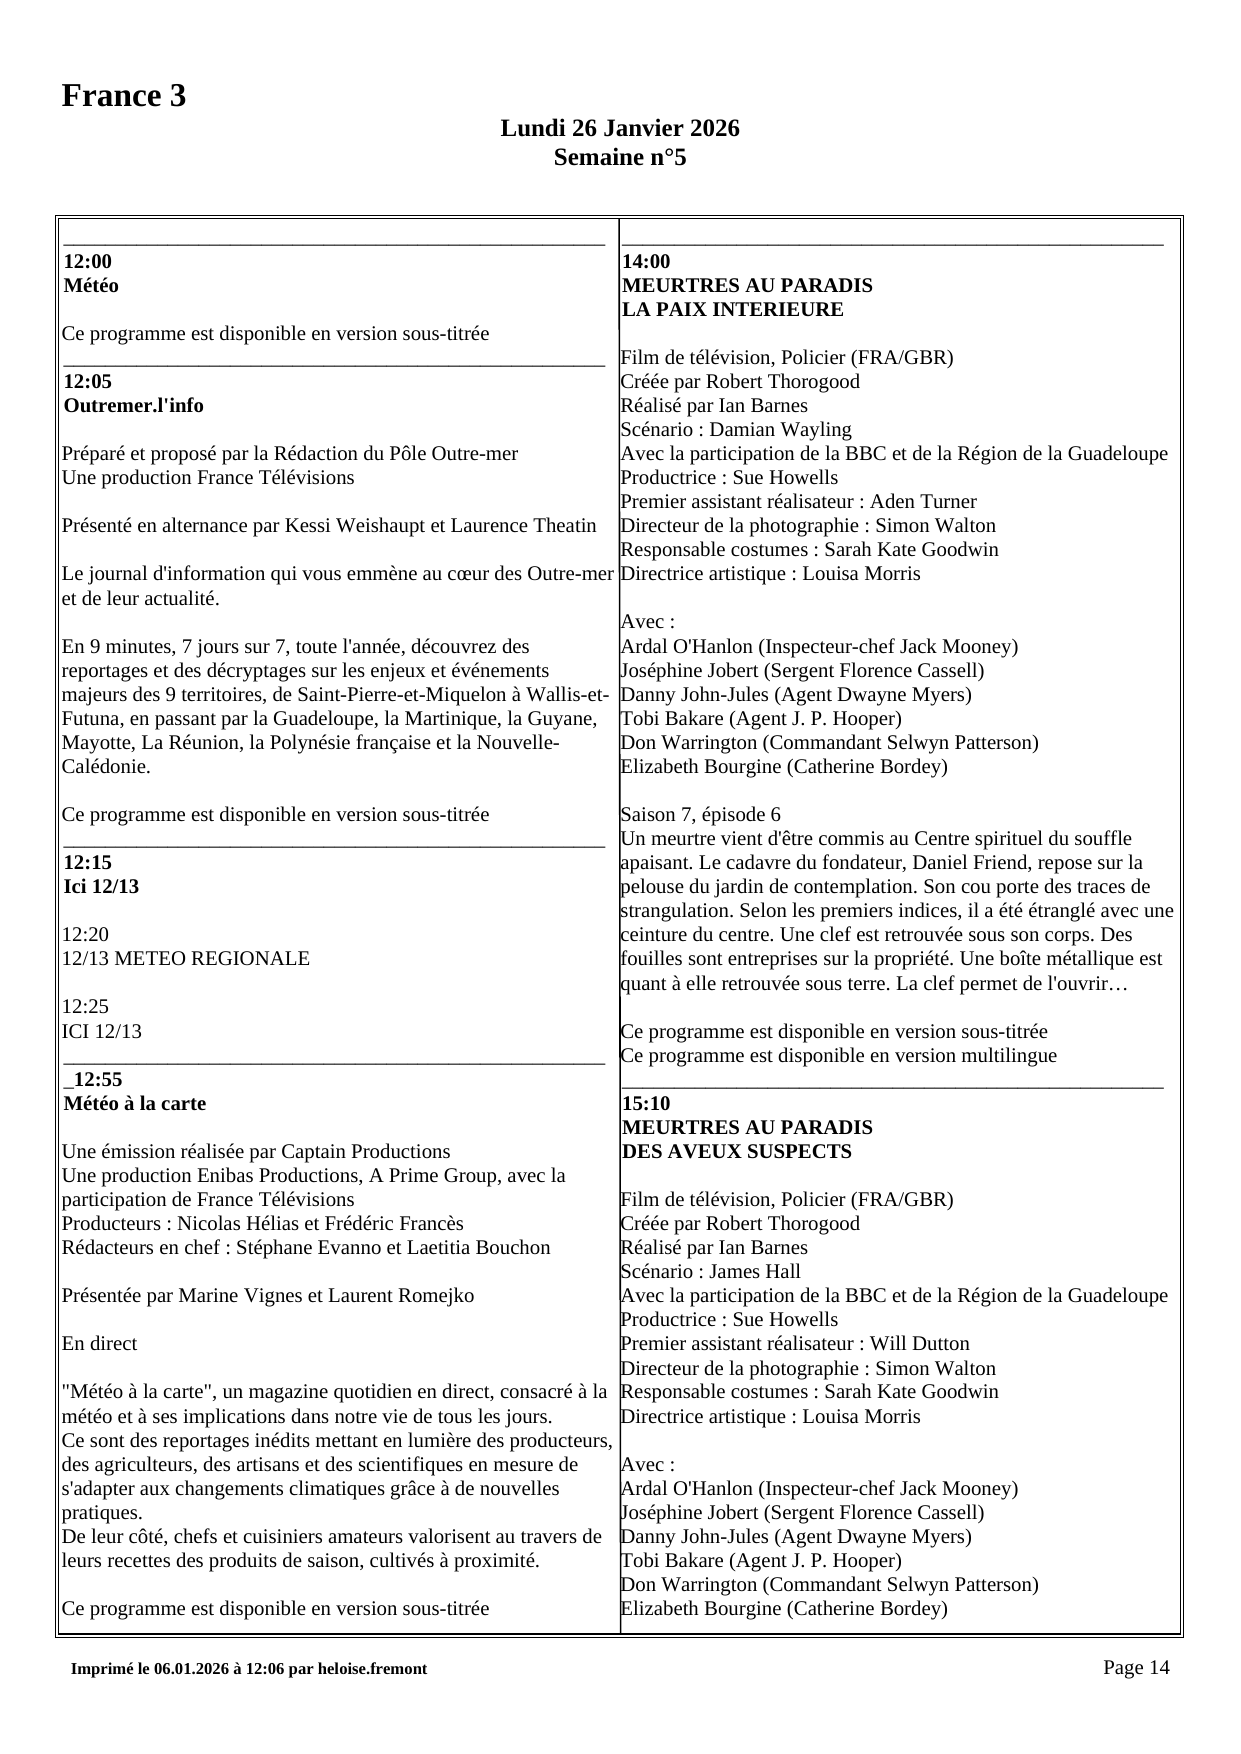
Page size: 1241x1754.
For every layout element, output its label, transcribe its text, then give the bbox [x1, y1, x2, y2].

text Météo [63, 273, 620, 297]
text Outremer.l'info [63, 393, 620, 417]
text Préparé et proposé par la Rédaction du Pôle Outre-mer Une production France Télévisions Présenté en alternance par Kessi Weishaupt et Laurence Theatin Le journal d'information qui vous emmène au cœur des Outre-mer et de leur actualité. En 9 minutes, 7 jours sur 7, toute l'année, découvrez des reportages et des décryptages sur les enjeux et événements majeurs des 9 territoires, de Saint-Pierre-et-Miquelon à Wallis-et-Futuna, en passant par la Guadeloupe, la Martinique, la Guyane, Mayotte, La Réunion, la Polynésie française et la Nouvelle-Calédonie. [61, 417, 620, 778]
text Ce programme est disponible en version multilingue [620, 1043, 1179, 1067]
text MEURTRES AU PARADIS [622, 273, 1179, 297]
text Ici 12/13 [63, 874, 620, 898]
text DES AVEUX SUSPECTS [622, 1139, 1179, 1163]
text ____________________________________________________ [63, 224, 620, 248]
text 12:00 [63, 248, 620, 273]
text ____________________________________________________ [63, 826, 620, 850]
text Une émission réalisée par Captain Productions Une production Enibas Productions, A Prime Group, avec la participation de France Télévisions Producteurs : Nicolas Hélias et Frédéric Francès Rédacteurs en chef : Stéphane Evanno et Laetitia Bouchon Présentée par Marine Vignes et Laurent Romejko En direct "Météo à la carte", un magazine quotidien en direct, consacré à la météo et à ses implications dans notre vie de tous les jours. Ce sont des reportages inédits mettant en lumière des producteurs, des agriculteurs, des artisans et des scientifiques en mesure de s'adapter aux changements climatiques grâce à de nouvelles pratiques. De leur côté, chefs et cuisiniers amateurs valorisent au travers de leurs recettes des produits de saison, cultivés à proximité. [61, 1115, 620, 1572]
text 12:05 [63, 369, 620, 393]
text _____________________________________________________12:55 [63, 1043, 620, 1091]
text MEURTRES AU PARADIS [622, 1115, 1179, 1139]
text 12:20 12/13 METEO REGIONALE 12:25 ICI 12/13 [61, 898, 620, 1043]
text ____________________________________________________ [622, 224, 1179, 248]
text ____________________________________________________ [622, 1067, 1179, 1091]
text 14:00 [622, 248, 1179, 273]
text Ce programme est disponible en version sous-titrée [61, 321, 620, 345]
text Ce programme est disponible en version sous-titrée [620, 1018, 1179, 1043]
text Ce programme est disponible en version sous-titrée [61, 1596, 620, 1620]
text Météo à la carte [63, 1091, 620, 1115]
text ____________________________________________________ [63, 345, 620, 369]
text Film de télévision, Policier (FRA/GBR) Créée par Robert Thorogood Réalisé par Ian Barnes Scénario : Damian Wayling Avec la participation de la BBC et de la Région de la Guadeloupe Productrice : Sue Howells Premier assistant réalisateur : Aden Turner Directeur de la photographie : Simon Walton Responsable costumes : Sarah Kate Goodwin Directrice artistique : Louisa Morris Avec : Ardal O'Hanlon (Inspecteur-chef Jack Mooney) Joséphine Jobert (Sergent Florence Cassell) Danny John-Jules (Agent Dwayne Myers) Tobi Bakare (Agent J. P. Hooper) Don Warrington (Commandant Selwyn Patterson) Elizabeth Bourgine (Catherine Bordey) Saison 7, épisode 6 Un meurtre vient d'être commis au Centre spirituel du souffle apaisant. Le cadavre du fondateur, Daniel Friend, repose sur la pelouse du jardin de contemplation. Son cou porte des traces de strangulation. Selon les premiers indices, il a été étranglé avec une ceinture du centre. Une clef est retrouvée sous son corps. Des fouilles sont entreprises sur la propriété. Une boîte métallique est quant à elle retrouvée sous terre. La clef permet de l'ouvrir… [620, 321, 1179, 994]
text Ce programme est disponible en version sous-titrée [61, 802, 620, 826]
text LA PAIX INTERIEURE [622, 297, 1179, 321]
text 15:10 [622, 1091, 1179, 1115]
text 12:15 [63, 850, 620, 874]
